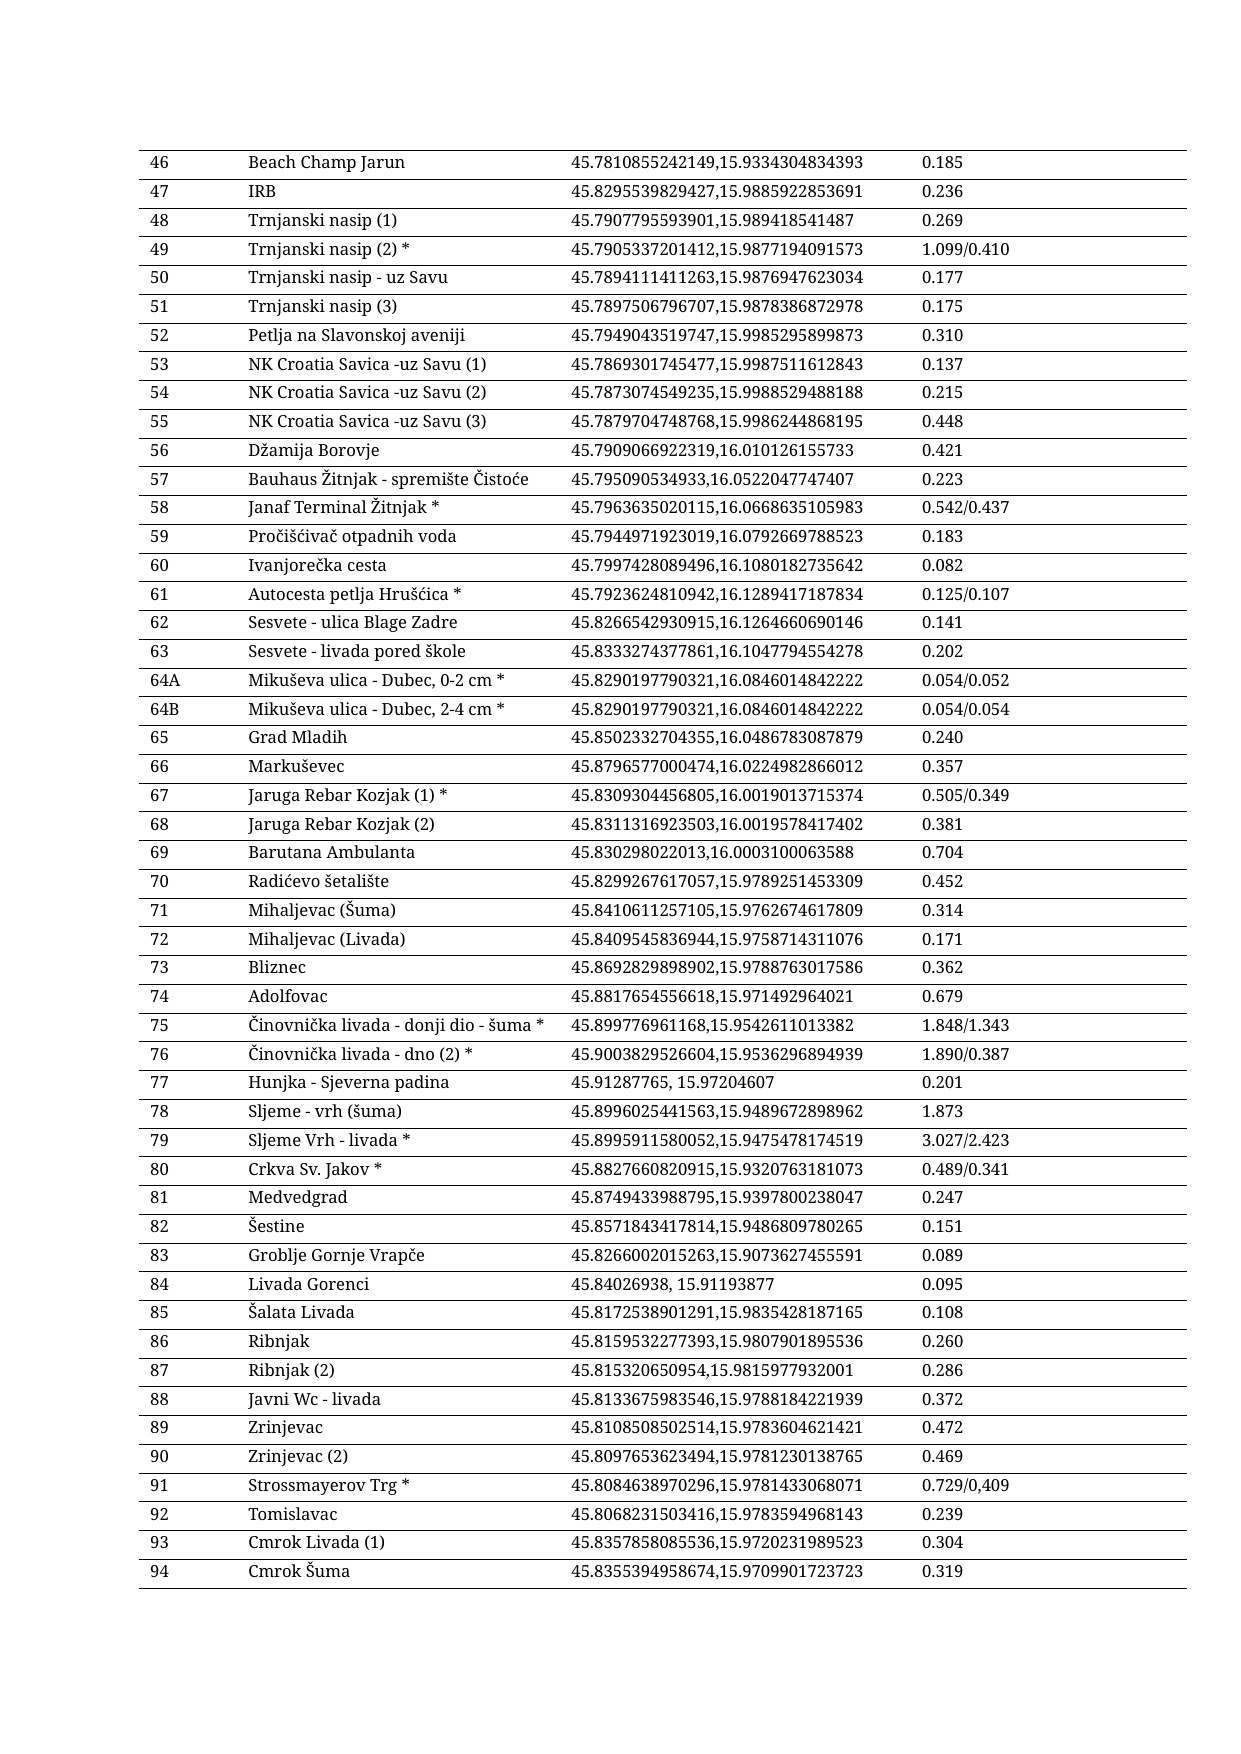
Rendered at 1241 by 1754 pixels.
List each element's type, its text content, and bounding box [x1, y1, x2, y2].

table_cell Trnjanski nasip (2) * [237, 237, 560, 265]
table_cell 0.185 [911, 151, 1187, 179]
table_cell 45.8409545836944,15.9758714311076 [560, 927, 911, 955]
table_cell 45.8266542930915,16.1264660690146 [560, 611, 911, 639]
table_cell 92 [139, 1502, 237, 1530]
table_cell Jaruga Rebar Kozjak (1) * [237, 784, 560, 811]
table_cell 1.848/1.343 [911, 1014, 1187, 1041]
table_cell 45.91287765, 15.97204607 [560, 1071, 911, 1099]
table_cell 45.8133675983546,15.9788184221939 [560, 1387, 911, 1415]
table_cell 0.472 [911, 1416, 1187, 1444]
table_cell Radićevo šetalište [237, 870, 560, 897]
table_cell Strossmayerov Trg * [237, 1474, 560, 1501]
table_cell 0.175 [911, 295, 1187, 322]
table_cell Cmrok Livada (1) [237, 1531, 560, 1559]
table_cell Sesvete - ulica Blage Zadre [237, 611, 560, 639]
table_cell 45.8295539829427,15.9885922853691 [560, 180, 911, 207]
table_cell 45.9003829526604,15.9536296894939 [560, 1042, 911, 1070]
table_cell 45.8068231503416,15.9783594968143 [560, 1502, 911, 1530]
table_cell IRB [237, 180, 560, 207]
table_cell NK Croatia Savica -uz Savu (1) [237, 352, 560, 380]
table_cell 45.8355394958674,15.9709901723723 [560, 1560, 911, 1587]
table_cell 0.141 [911, 611, 1187, 639]
table_cell 67 [139, 784, 237, 811]
table_cell 1.873 [911, 1100, 1187, 1127]
table_cell 45.7949043519747,15.9985295899873 [560, 324, 911, 351]
table_cell Mikuševa ulica - Dubec, 0-2 cm * [237, 669, 560, 696]
table_cell 54 [139, 381, 237, 409]
table_cell 60 [139, 554, 237, 581]
table_cell Livada Gorenci [237, 1272, 560, 1300]
table_cell 0.269 [911, 209, 1187, 236]
table_cell 0.469 [911, 1445, 1187, 1472]
table_cell 45.8309304456805,16.0019013715374 [560, 784, 911, 811]
table_cell Petlja na Slavonskoj aveniji [237, 324, 560, 351]
table_cell 45.8333274377861,16.1047794554278 [560, 640, 911, 667]
table_cell Ribnjak (2) [237, 1359, 560, 1386]
table_cell 48 [139, 209, 237, 236]
table_cell 58 [139, 496, 237, 524]
table_cell 61 [139, 582, 237, 610]
table_cell 45.7879704748768,15.9986244868195 [560, 410, 911, 437]
table_cell 93 [139, 1531, 237, 1559]
table_cell 45.8996025441563,15.9489672898962 [560, 1100, 911, 1127]
table_cell 75 [139, 1014, 237, 1041]
table_cell 50 [139, 266, 237, 294]
table_cell 45.7810855242149,15.9334304834393 [560, 151, 911, 179]
table_cell 45.815320650954,15.9815977932001 [560, 1359, 911, 1386]
table_cell 84 [139, 1272, 237, 1300]
table_cell 69 [139, 841, 237, 869]
table_cell 45.8290197790321,16.0846014842222 [560, 697, 911, 725]
table_cell 45.795090534933,16.0522047747407 [560, 467, 911, 495]
table_cell 91 [139, 1474, 237, 1501]
table_cell Sljeme - vrh (šuma) [237, 1100, 560, 1127]
table_cell Jaruga Rebar Kozjak (2) [237, 812, 560, 840]
table_cell Autocesta petlja Hrušćica * [237, 582, 560, 610]
table_cell 45.7905337201412,15.9877194091573 [560, 237, 911, 265]
table_cell Sesvete - livada pored škole [237, 640, 560, 667]
table_cell NK Croatia Savica -uz Savu (2) [237, 381, 560, 409]
table_cell 45.7944971923019,16.0792669788523 [560, 525, 911, 552]
table_cell 45.7997428089496,16.1080182735642 [560, 554, 911, 581]
table_cell 74 [139, 985, 237, 1012]
table_cell 0.054/0.054 [911, 697, 1187, 725]
table_cell 0.679 [911, 985, 1187, 1012]
table_cell 71 [139, 899, 237, 926]
table_cell Hunjka - Sjeverna padina [237, 1071, 560, 1099]
table_cell Adolfovac [237, 985, 560, 1012]
table_cell 45.8827660820915,15.9320763181073 [560, 1157, 911, 1185]
table_cell Bauhaus Žitnjak - spremište Čistoće [237, 467, 560, 495]
table_cell 45.7909066922319,16.010126155733 [560, 439, 911, 466]
table_cell 64B [139, 697, 237, 725]
table_cell 66 [139, 755, 237, 782]
table_cell 0.223 [911, 467, 1187, 495]
table_cell Trnjanski nasip (3) [237, 295, 560, 322]
table_cell 0.357 [911, 755, 1187, 782]
table_cell Grad Mladih [237, 726, 560, 754]
table_cell NK Croatia Savica -uz Savu (3) [237, 410, 560, 437]
table_cell 79 [139, 1129, 237, 1156]
table_cell Džamija Borovje [237, 439, 560, 466]
table_cell 45.8172538901291,15.9835428187165 [560, 1301, 911, 1329]
table_cell Cmrok Šuma [237, 1560, 560, 1587]
table_cell Crkva Sv. Jakov * [237, 1157, 560, 1185]
table_cell 0.177 [911, 266, 1187, 294]
table_cell 53 [139, 352, 237, 380]
table_cell 45.830298022013,16.0003100063588 [560, 841, 911, 869]
table_cell 0.089 [911, 1244, 1187, 1271]
table_cell 45.8084638970296,15.9781433068071 [560, 1474, 911, 1501]
table_cell 0.304 [911, 1531, 1187, 1559]
table_cell 77 [139, 1071, 237, 1099]
table_cell 0.201 [911, 1071, 1187, 1099]
table_cell Janaf Terminal Žitnjak * [237, 496, 560, 524]
table_cell 45.8097653623494,15.9781230138765 [560, 1445, 911, 1472]
table_cell 78 [139, 1100, 237, 1127]
table_cell 0.171 [911, 927, 1187, 955]
table_cell Činovnička livada - donji dio - šuma * [237, 1014, 560, 1041]
table_cell 63 [139, 640, 237, 667]
table_cell 45.8266002015263,15.9073627455591 [560, 1244, 911, 1271]
table_cell 80 [139, 1157, 237, 1185]
table_cell 83 [139, 1244, 237, 1271]
table_cell 76 [139, 1042, 237, 1070]
table_cell 0.314 [911, 899, 1187, 926]
table_cell 1.099/0.410 [911, 237, 1187, 265]
table_cell 45.8299267617057,15.9789251453309 [560, 870, 911, 897]
table_cell 0.362 [911, 956, 1187, 984]
table_cell 0.286 [911, 1359, 1187, 1386]
table_cell 45.899776961168,15.9542611013382 [560, 1014, 911, 1041]
table_cell 0.137 [911, 352, 1187, 380]
table_cell 72 [139, 927, 237, 955]
table_cell Mikuševa ulica - Dubec, 2-4 cm * [237, 697, 560, 725]
table_cell 52 [139, 324, 237, 351]
table_cell 81 [139, 1186, 237, 1214]
table_cell 51 [139, 295, 237, 322]
table_cell 0.729/0,409 [911, 1474, 1187, 1501]
table_cell Trnjanski nasip - uz Savu [237, 266, 560, 294]
table_cell 45.7907795593901,15.989418541487 [560, 209, 911, 236]
table_cell 59 [139, 525, 237, 552]
table_cell 0.505/0.349 [911, 784, 1187, 811]
table_cell 0.095 [911, 1272, 1187, 1300]
table_cell 0.125/0.107 [911, 582, 1187, 610]
table_cell 70 [139, 870, 237, 897]
table_cell 94 [139, 1560, 237, 1587]
table_cell Šalata Livada [237, 1301, 560, 1329]
table_cell Zrinjevac (2) [237, 1445, 560, 1472]
table_cell 57 [139, 467, 237, 495]
table_cell Pročišćivač otpadnih voda [237, 525, 560, 552]
table_cell 0.260 [911, 1330, 1187, 1357]
table_cell Sljeme Vrh - livada * [237, 1129, 560, 1156]
table_cell 0.054/0.052 [911, 669, 1187, 696]
table_cell 0.452 [911, 870, 1187, 897]
table_cell 0.704 [911, 841, 1187, 869]
table_cell 0.310 [911, 324, 1187, 351]
table_cell Medvedgrad [237, 1186, 560, 1214]
table_cell 0.421 [911, 439, 1187, 466]
table_cell Ivanjorečka cesta [237, 554, 560, 581]
table_cell 73 [139, 956, 237, 984]
table_cell 45.8796577000474,16.0224982866012 [560, 755, 911, 782]
table_cell 62 [139, 611, 237, 639]
table_cell 45.7869301745477,15.9987511612843 [560, 352, 911, 380]
table_cell 0.372 [911, 1387, 1187, 1415]
table_cell 65 [139, 726, 237, 754]
table_cell 45.7923624810942,16.1289417187834 [560, 582, 911, 610]
table_cell Tomislavac [237, 1502, 560, 1530]
table_cell 45.8108508502514,15.9783604621421 [560, 1416, 911, 1444]
table_cell Barutana Ambulanta [237, 841, 560, 869]
table_cell 0.319 [911, 1560, 1187, 1587]
table_cell 45.8290197790321,16.0846014842222 [560, 669, 911, 696]
table_cell Činovnička livada - dno (2) * [237, 1042, 560, 1070]
table_cell 46 [139, 151, 237, 179]
table_cell 0.448 [911, 410, 1187, 437]
table_cell 0.381 [911, 812, 1187, 840]
table_cell Javni Wc - livada [237, 1387, 560, 1415]
table_cell 89 [139, 1416, 237, 1444]
table_cell 45.7963635020115,16.0668635105983 [560, 496, 911, 524]
table_cell 45.7897506796707,15.9878386872978 [560, 295, 911, 322]
table_cell 0.183 [911, 525, 1187, 552]
table_cell 0.239 [911, 1502, 1187, 1530]
table_cell 0.151 [911, 1215, 1187, 1242]
table_cell 45.8159532277393,15.9807901895536 [560, 1330, 911, 1357]
table_cell Šestine [237, 1215, 560, 1242]
table_cell 45.7873074549235,15.9988529488188 [560, 381, 911, 409]
table_cell 55 [139, 410, 237, 437]
table_cell 47 [139, 180, 237, 207]
table_cell 0.202 [911, 640, 1187, 667]
table_cell Bliznec [237, 956, 560, 984]
table_cell 86 [139, 1330, 237, 1357]
table_cell Beach Champ Jarun [237, 151, 560, 179]
table_cell Mihaljevac (Livada) [237, 927, 560, 955]
table_cell 45.8410611257105,15.9762674617809 [560, 899, 911, 926]
table_cell 45.8357858085536,15.9720231989523 [560, 1531, 911, 1559]
table_cell 68 [139, 812, 237, 840]
table_cell 0.489/0.341 [911, 1157, 1187, 1185]
table_cell Mihaljevac (Šuma) [237, 899, 560, 926]
table_cell Groblje Gornje Vrapče [237, 1244, 560, 1271]
table_cell 0.236 [911, 180, 1187, 207]
table_cell 0.108 [911, 1301, 1187, 1329]
table_cell 0.247 [911, 1186, 1187, 1214]
table_cell 1.890/0.387 [911, 1042, 1187, 1070]
table_cell 45.8995911580052,15.9475478174519 [560, 1129, 911, 1156]
table_cell 82 [139, 1215, 237, 1242]
table_cell 45.8311316923503,16.0019578417402 [560, 812, 911, 840]
table_cell 45.7894111411263,15.9876947623034 [560, 266, 911, 294]
table_cell 49 [139, 237, 237, 265]
table_cell 45.8502332704355,16.0486783087879 [560, 726, 911, 754]
table_cell 0.215 [911, 381, 1187, 409]
table_cell 3.027/2.423 [911, 1129, 1187, 1156]
table_cell 90 [139, 1445, 237, 1472]
table_cell 45.8692829898902,15.9788763017586 [560, 956, 911, 984]
table_cell 56 [139, 439, 237, 466]
table_cell Markuševec [237, 755, 560, 782]
table_cell 87 [139, 1359, 237, 1386]
table_cell 0.542/0.437 [911, 496, 1187, 524]
table_cell 45.8571843417814,15.9486809780265 [560, 1215, 911, 1242]
table_cell 45.8817654556618,15.971492964021 [560, 985, 911, 1012]
table_cell 45.84026938, 15.91193877 [560, 1272, 911, 1300]
table_cell Zrinjevac [237, 1416, 560, 1444]
table_cell Ribnjak [237, 1330, 560, 1357]
table_cell 45.8749433988795,15.9397800238047 [560, 1186, 911, 1214]
table_cell 85 [139, 1301, 237, 1329]
table_cell 88 [139, 1387, 237, 1415]
table_cell 0.082 [911, 554, 1187, 581]
table_cell Trnjanski nasip (1) [237, 209, 560, 236]
table_cell 0.240 [911, 726, 1187, 754]
table_cell 64A [139, 669, 237, 696]
